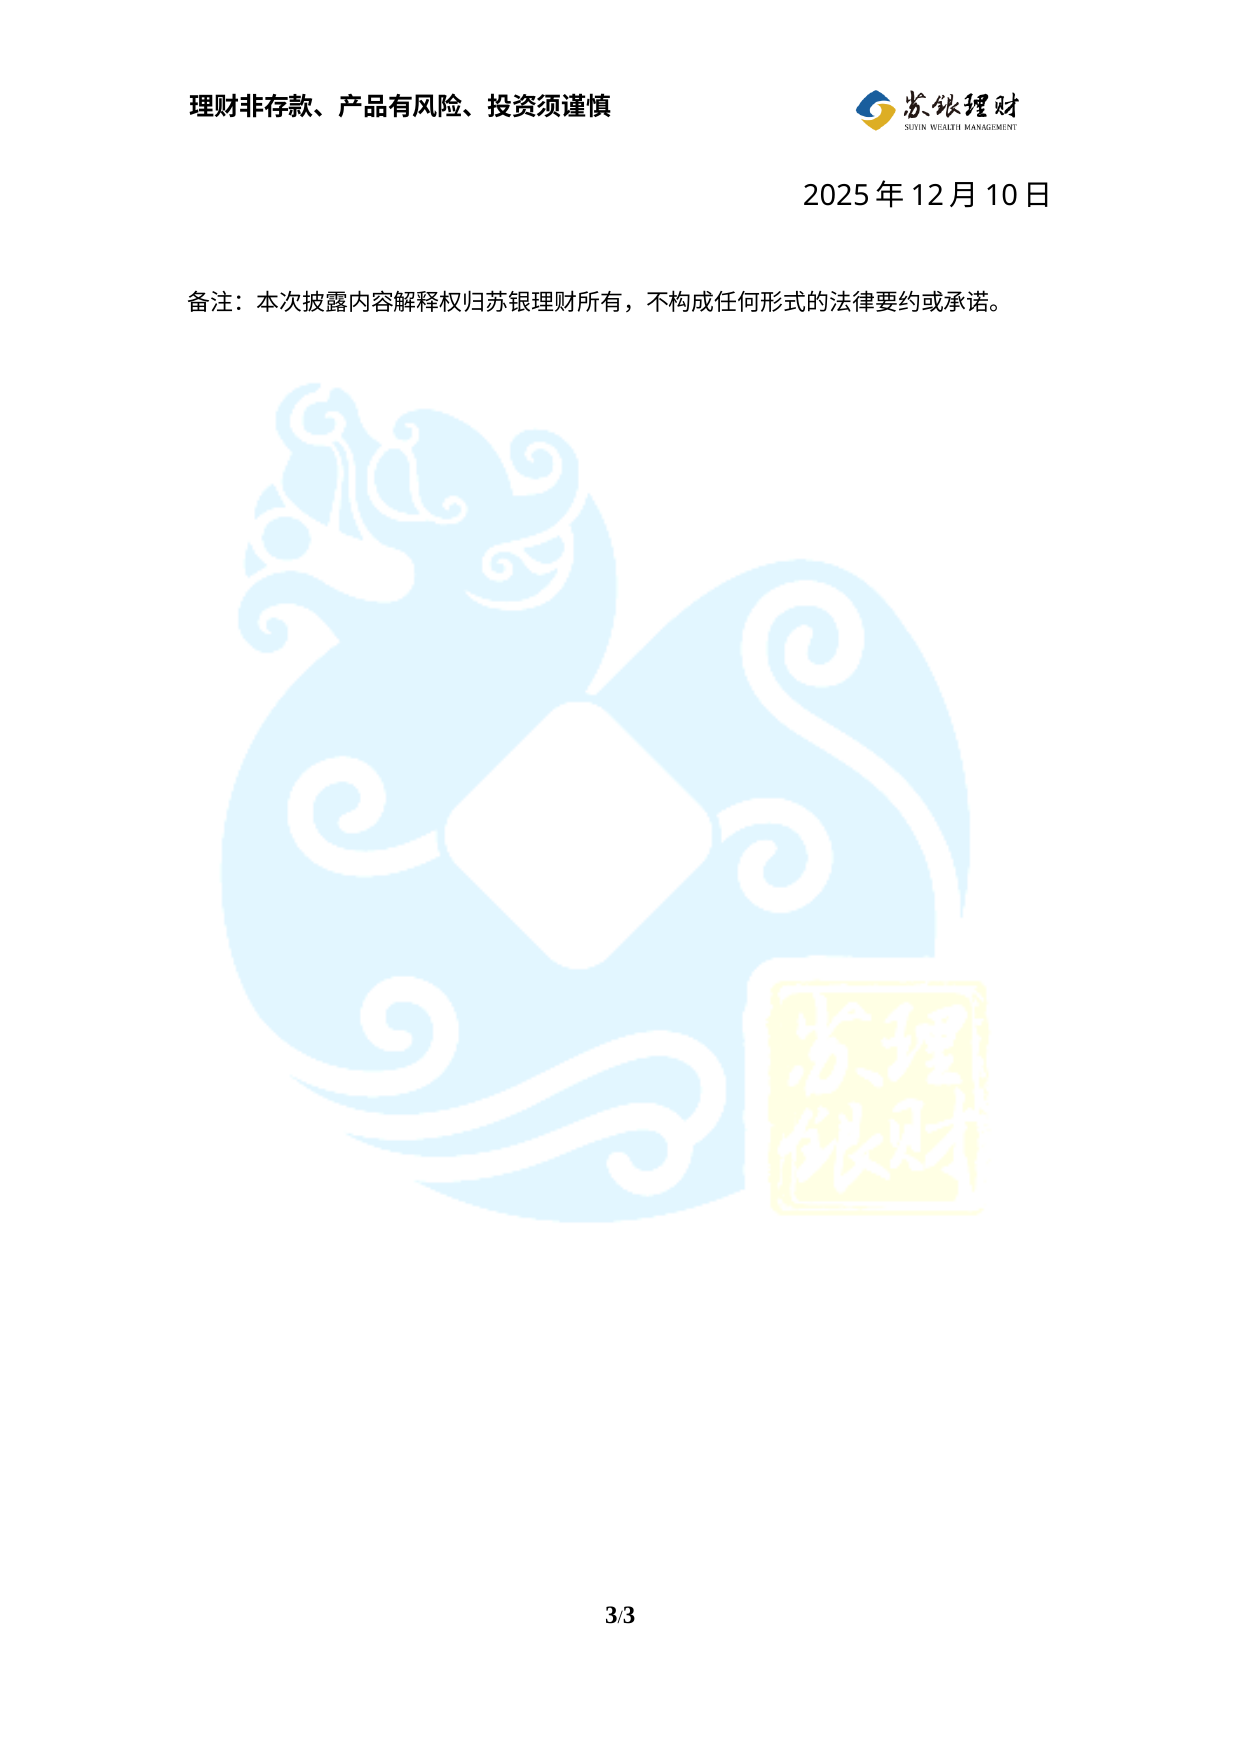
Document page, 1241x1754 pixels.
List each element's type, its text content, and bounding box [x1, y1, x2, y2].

picture [831, 73, 1049, 143]
text 2025年12月10日 [187, 160, 1053, 225]
text 备注：本次披露内容解释权归苏银理财所有，不构成任何形式的法律要约或承诺。 [187, 267, 1053, 332]
